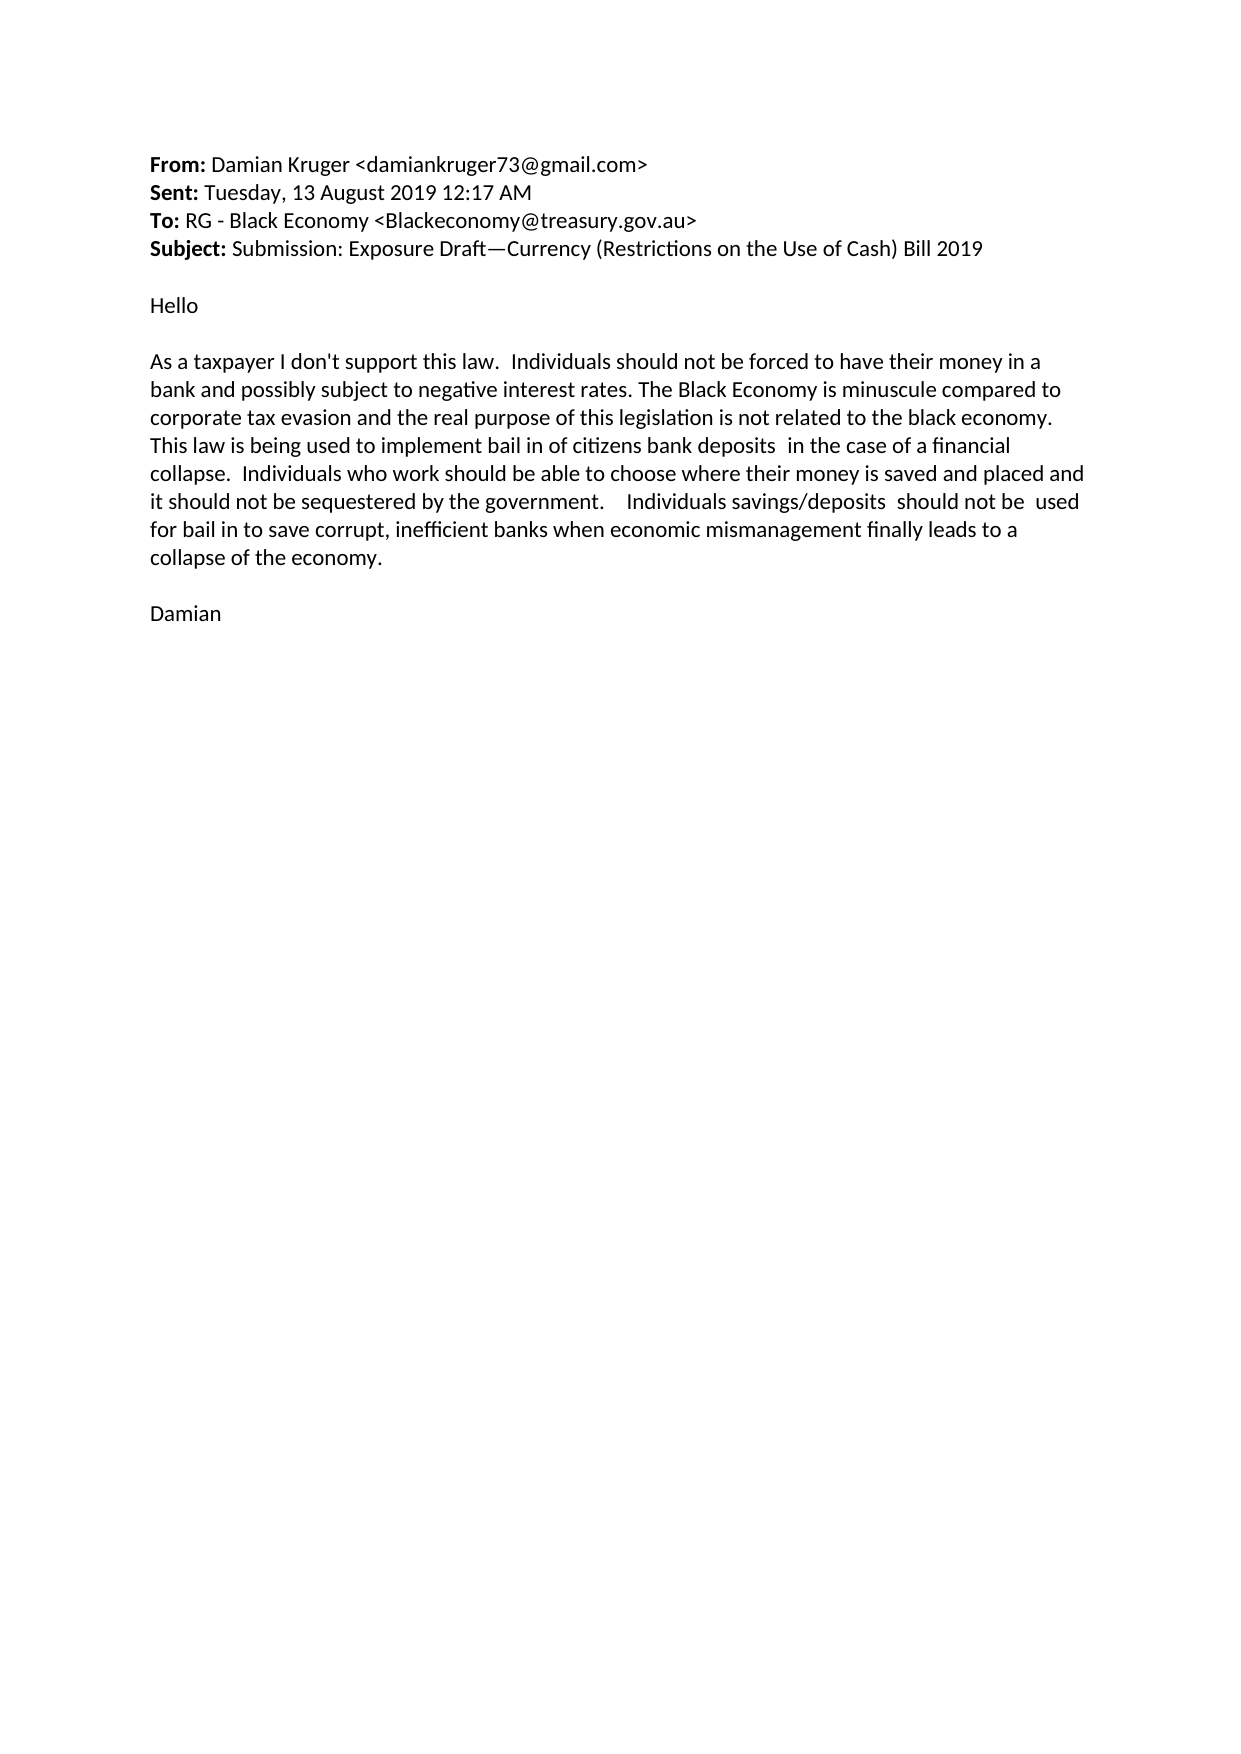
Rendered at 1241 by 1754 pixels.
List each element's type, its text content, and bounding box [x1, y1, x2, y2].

text Damian [150, 599, 1090, 627]
text As a taxpayer I don't support this law. Individuals should not be forced to have their money in a bank and possibly subject to negative interest rates. The Black Economy is minuscule compared to corporate tax evasion and the real purpose of this legislation is not related to the black economy. This law is being used to implement bail in of citizens bank deposits in the case of a financial collapse. Individuals who work should be able to choose where their money is saved and placed and it should not be sequestered by the government. Individuals savings/deposits should not be used for bail in to save corrupt, inefficient banks when economic mismanagement finally leads to a collapse of the economy. [150, 347, 1090, 571]
text From: Damian Kruger <damiankruger73@gmail.com> Sent: Tuesday, 13 August 2019 12:17 AM To: RG - Black Economy <Blackeconomy@treasury.gov.au> Subject: Submission: Exposure Draft—Currency (Restrictions on the Use of Cash) Bill 2019 [150, 150, 1090, 262]
text Hello [150, 291, 1090, 319]
